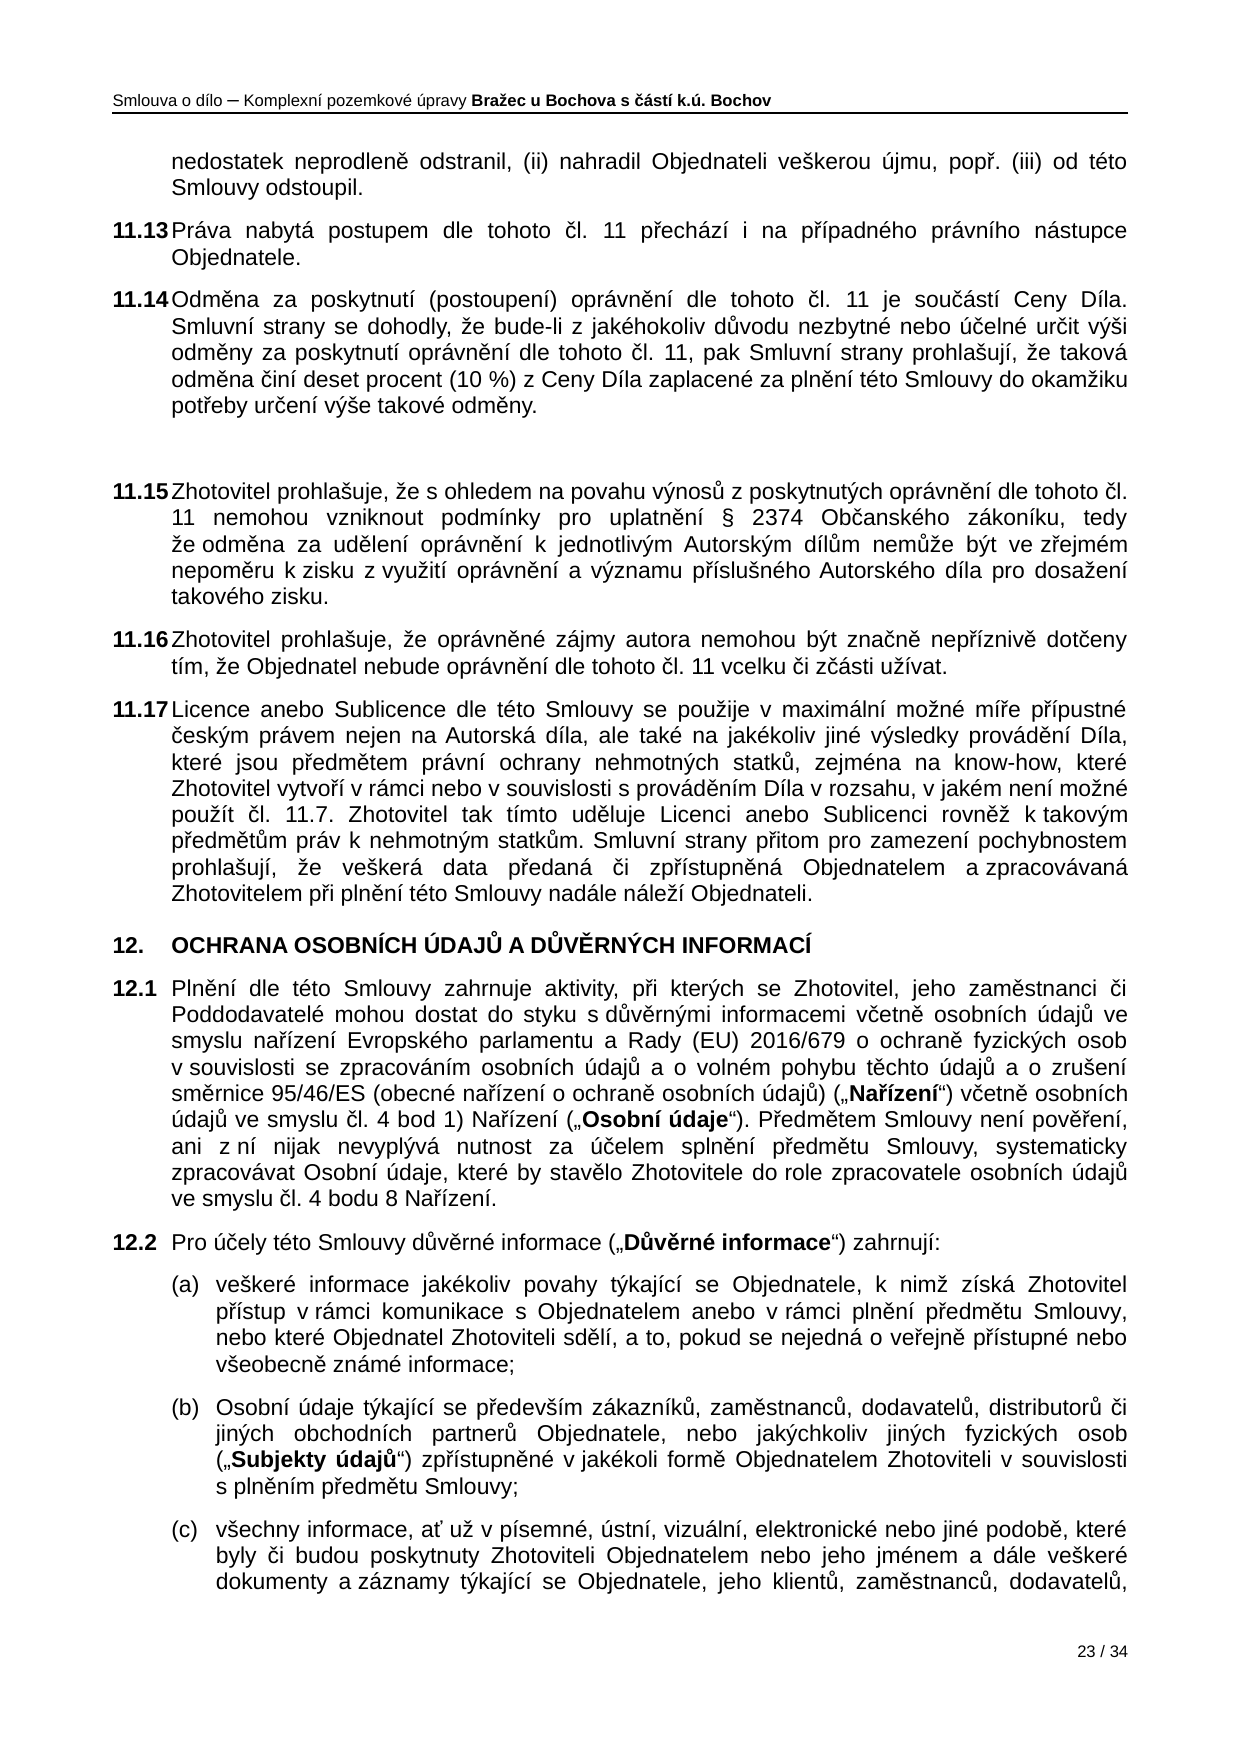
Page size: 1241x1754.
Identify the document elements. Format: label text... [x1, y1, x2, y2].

text Plnění dle této Smlouvy zahrnuje aktivity, při kterých se Zhotovitel, jeho zaměstnanci či Poddodavatelé mohou dostat do styku s důvěrnými informacemi včetně osobních údajů ve smyslu nařízení Evropského parlamentu a Rady (EU) 2016/679 o ochraně fyzických osob v souvislosti se zpracováním osobních údajů a o volném pohybu těchto údajů a o zrušení směrnice 95/46/ES (obecné nařízení o ochraně osobních údajů) („Nařízení“) včetně osobních údajů ve smyslu čl. 4 bod 1) Nařízení („Osobní údaje“). Předmětem Smlouvy není pověření, ani z ní nijak nevyplývá nutnost za účelem splnění předmětu Smlouvy, systematicky zpracovávat Osobní údaje, které by stavělo Zhotovitele do role zpracovatele osobních údajů ve smyslu čl. 4 bodu 8 Nařízení. [112, 974, 1128, 1212]
text Odměna za poskytnutí (postoupení) oprávnění dle tohoto čl. 11 je součástí Ceny Díla. Smluvní strany se dohodly, že bude-li z jakéhokoliv důvodu nezbytné nebo účelné určit výši odměny za poskytnutí oprávnění dle tohoto čl. 11, pak Smluvní strany prohlašují, že taková odměna činí deset procent (10 %) z Ceny Díla zaplacené za plnění této Smlouvy do okamžiku potřeby určení výše takové odměny. [112, 286, 1128, 418]
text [112, 148, 1128, 200]
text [171, 1516, 1128, 1595]
text Práva nabytá postupem dle tohoto čl. 11 přechází i na případného právního nástupce Objednatele. [112, 217, 1128, 270]
text Licence anebo Sublicence dle této Smlouvy se použije v maximální možné míře přípustné českým právem nejen na Autorská díla, ale také na jakékoliv jiné výsledky provádění Díla, které jsou předmětem právní ochrany nehmotných statků, zejména na know-how, které Zhotovitel vytvoří v rámci nebo v souvislosti s prováděním Díla v rozsahu, v jakém není možné použít čl. 11.7. Zhotovitel tak tímto uděluje Licenci anebo Sublicenci rovněž k takovým předmětům práv k nehmotným statkům. Smluvní strany přitom pro zamezení pochybnostem prohlašují, že veškerá data předaná či zpřístupněná Objednatelem a zpracovávaná Zhotovitelem při plnění této Smlouvy nadále náleží Objednateli. [112, 696, 1128, 907]
text Pro účely této Smlouvy důvěrné informace („Důvěrné informace“) zahrnují: [112, 1228, 1128, 1255]
list veškeré informace jakékoliv povahy týkající se Objednatele, k nimž získá Zhotovitel přístup v rámci komunikace s Objednatelem anebo v rámci plnění předmětu Smlouvy, nebo které Objednatel Zhotoviteli sdělí, a to, pokud se nejedná o veřejně přístupné nebo všeobecně známé informace; [171, 1271, 1128, 1377]
text Zhotovitel prohlašuje, že oprávněné zájmy autora nemohou být značně nepříznivě dotčeny tím, že Objednatel nebude oprávnění dle tohoto čl. 11 vcelku či zčásti užívat. [112, 626, 1128, 679]
text Ochrana osobních údajů a Důvěrných informací [112, 932, 1128, 958]
text Zhotovitel prohlašuje, že s ohledem na povahu výnosů z poskytnutých oprávnění dle tohoto čl. 11 nemohou vzniknout podmínky pro uplatnění § 2374 Občanského zákoníku, tedy že odměna za udělení oprávnění k jednotlivým Autorským dílům nemůže být ve zřejmém nepoměru k zisku z využití oprávnění a významu příslušného Autorského díla pro dosažení takového zisku. [112, 478, 1128, 610]
text Osobní údaje týkající se především zákazníků, zaměstnanců, dodavatelů, distributorů či jiných obchodních partnerů Objednatele, nebo jakýchkoliv jiných fyzických osob („Subjekty údajů“) zpřístupněné v jakékoli formě Objednatelem Zhotoviteli v souvislosti s plněním předmětu Smlouvy; [171, 1393, 1128, 1499]
